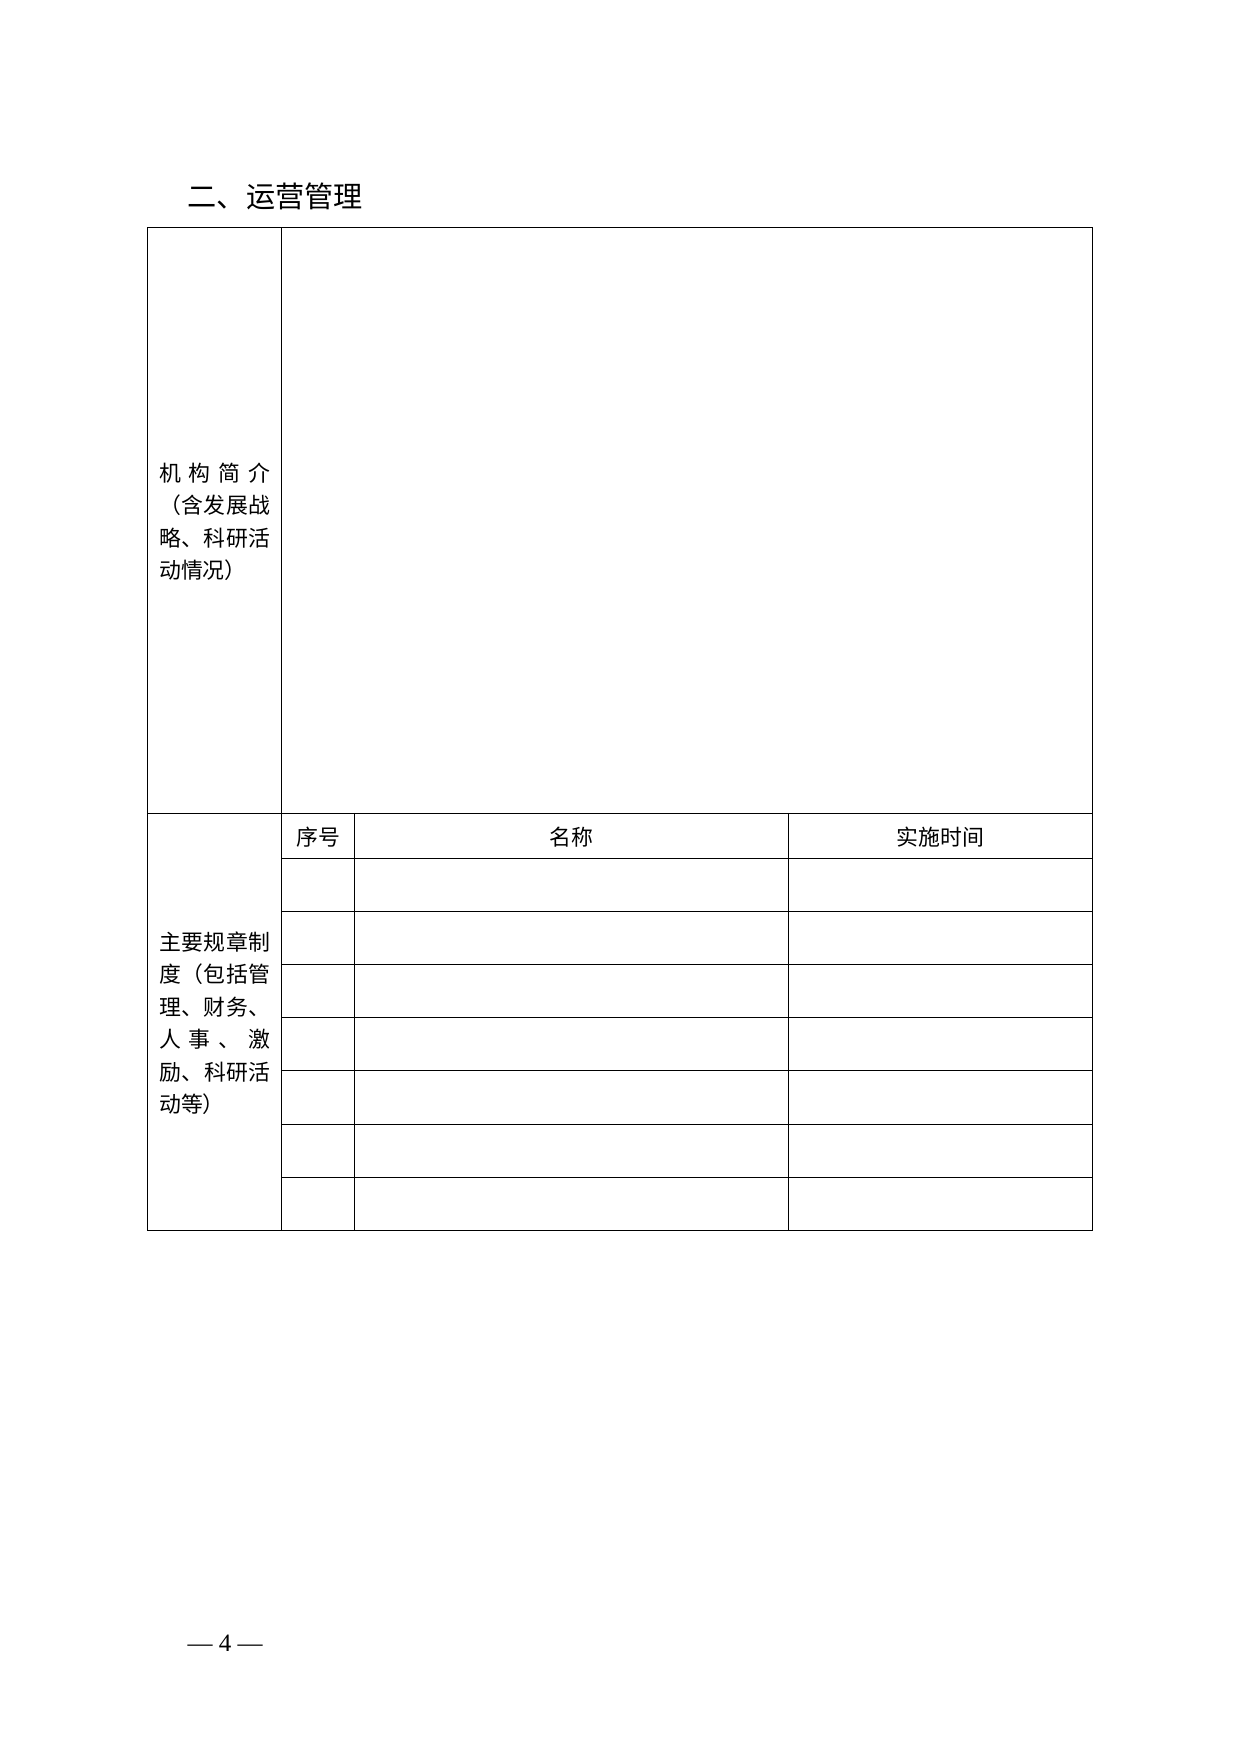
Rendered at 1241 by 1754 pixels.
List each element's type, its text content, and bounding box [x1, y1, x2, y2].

table_cell [282, 965, 354, 1017]
table_cell 名称 [355, 814, 788, 858]
table_cell [789, 912, 1092, 964]
table_cell [282, 1018, 354, 1070]
table_header [282, 228, 1092, 813]
table_cell [355, 912, 788, 964]
table_cell 序号 [282, 814, 354, 858]
table_cell [355, 1071, 788, 1123]
table_cell [355, 965, 788, 1017]
table_cell [282, 912, 354, 964]
text 二、运营管理 [187, 162, 1053, 227]
table_cell [355, 1125, 788, 1177]
table_cell [282, 1178, 354, 1230]
table_cell [789, 859, 1092, 911]
table_cell 主要规章制度（包括管理、财务、人事、激励、科研活动等） [148, 814, 281, 1230]
table_cell [789, 1178, 1092, 1230]
table_cell [355, 859, 788, 911]
table_cell [355, 1018, 788, 1070]
table_header 机构简介（含发展战略、科研活动情况） [148, 228, 281, 813]
table_cell [789, 965, 1092, 1017]
table_cell 实施时间 [789, 814, 1092, 858]
table_cell [355, 1178, 788, 1230]
table_cell [282, 859, 354, 911]
table_cell [282, 1125, 354, 1177]
table_cell [789, 1071, 1092, 1123]
table_cell [282, 1071, 354, 1123]
table_cell [789, 1018, 1092, 1070]
table_cell [789, 1125, 1092, 1177]
